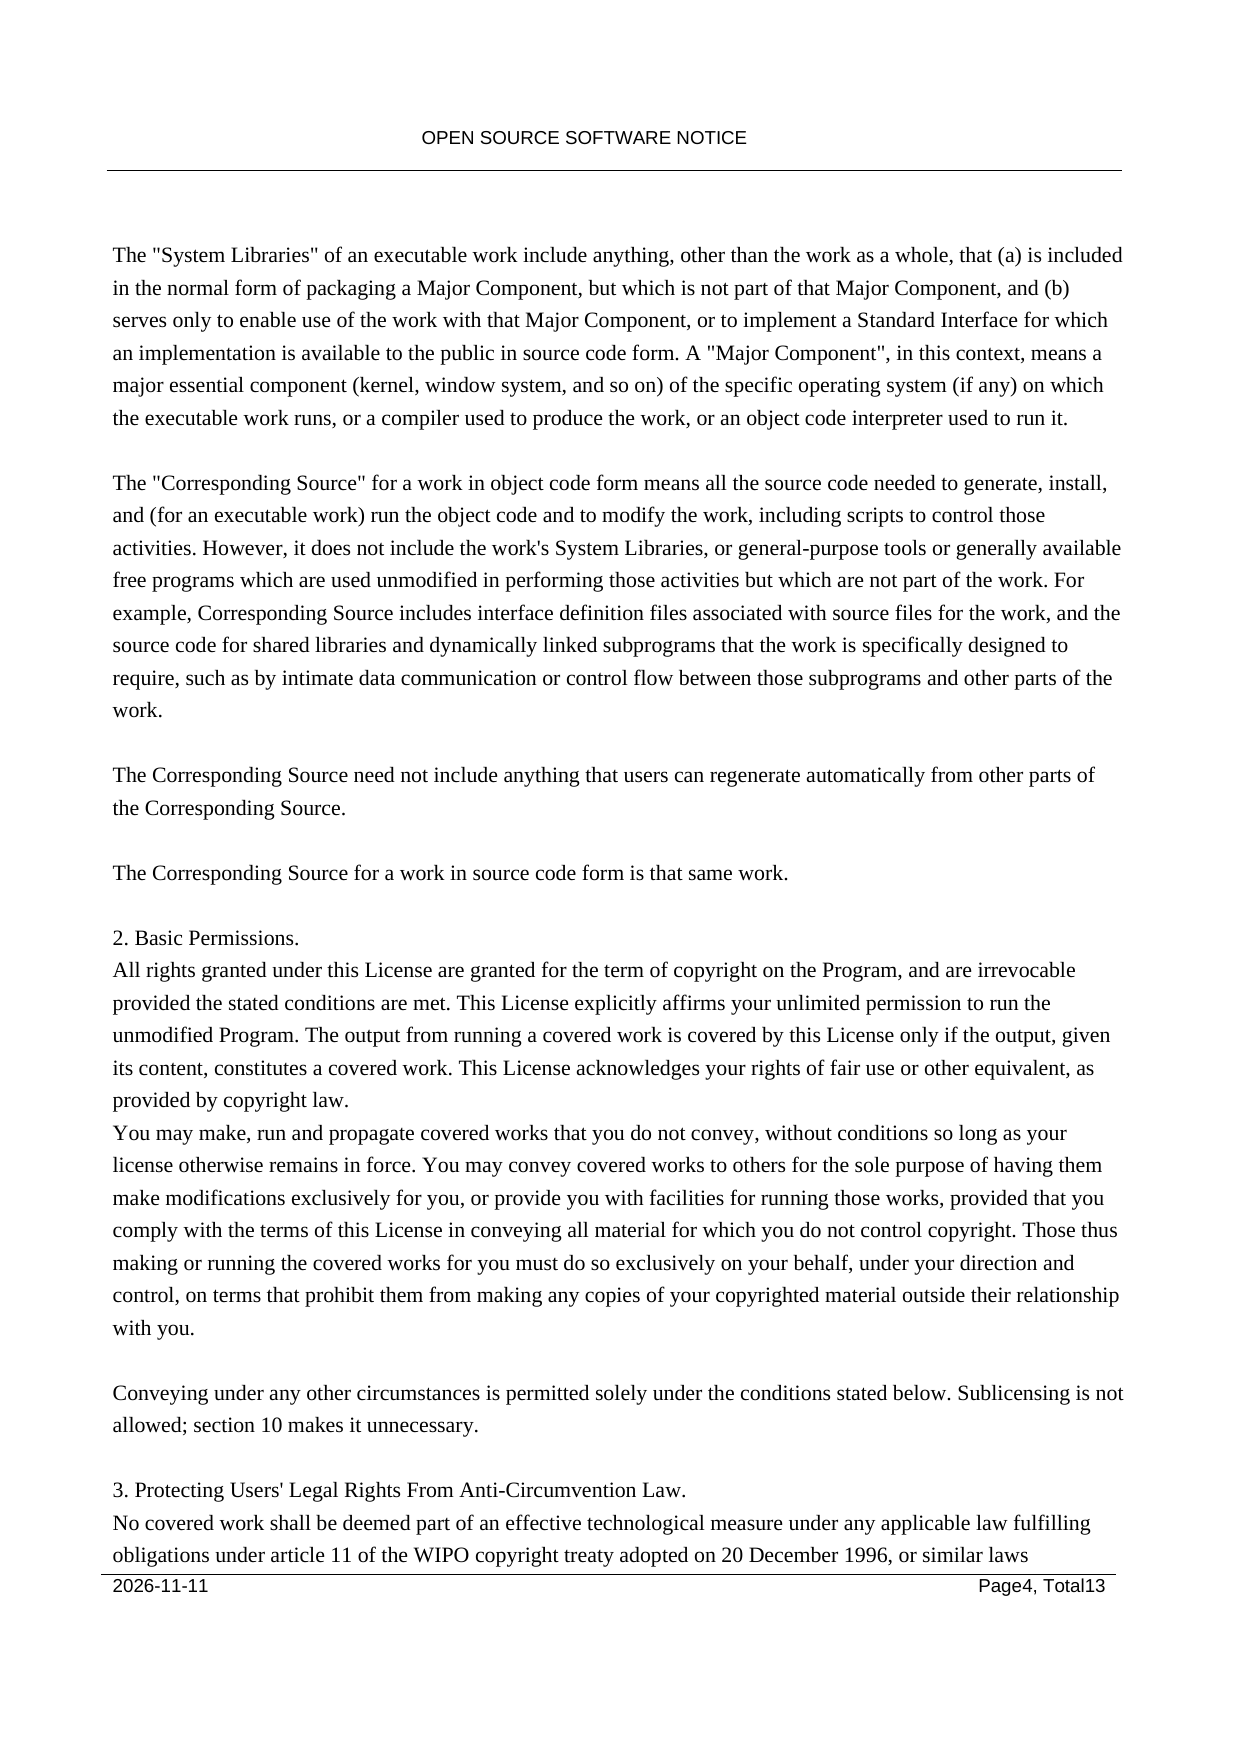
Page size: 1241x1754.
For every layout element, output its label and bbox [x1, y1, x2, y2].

text [112, 206, 1128, 1571]
